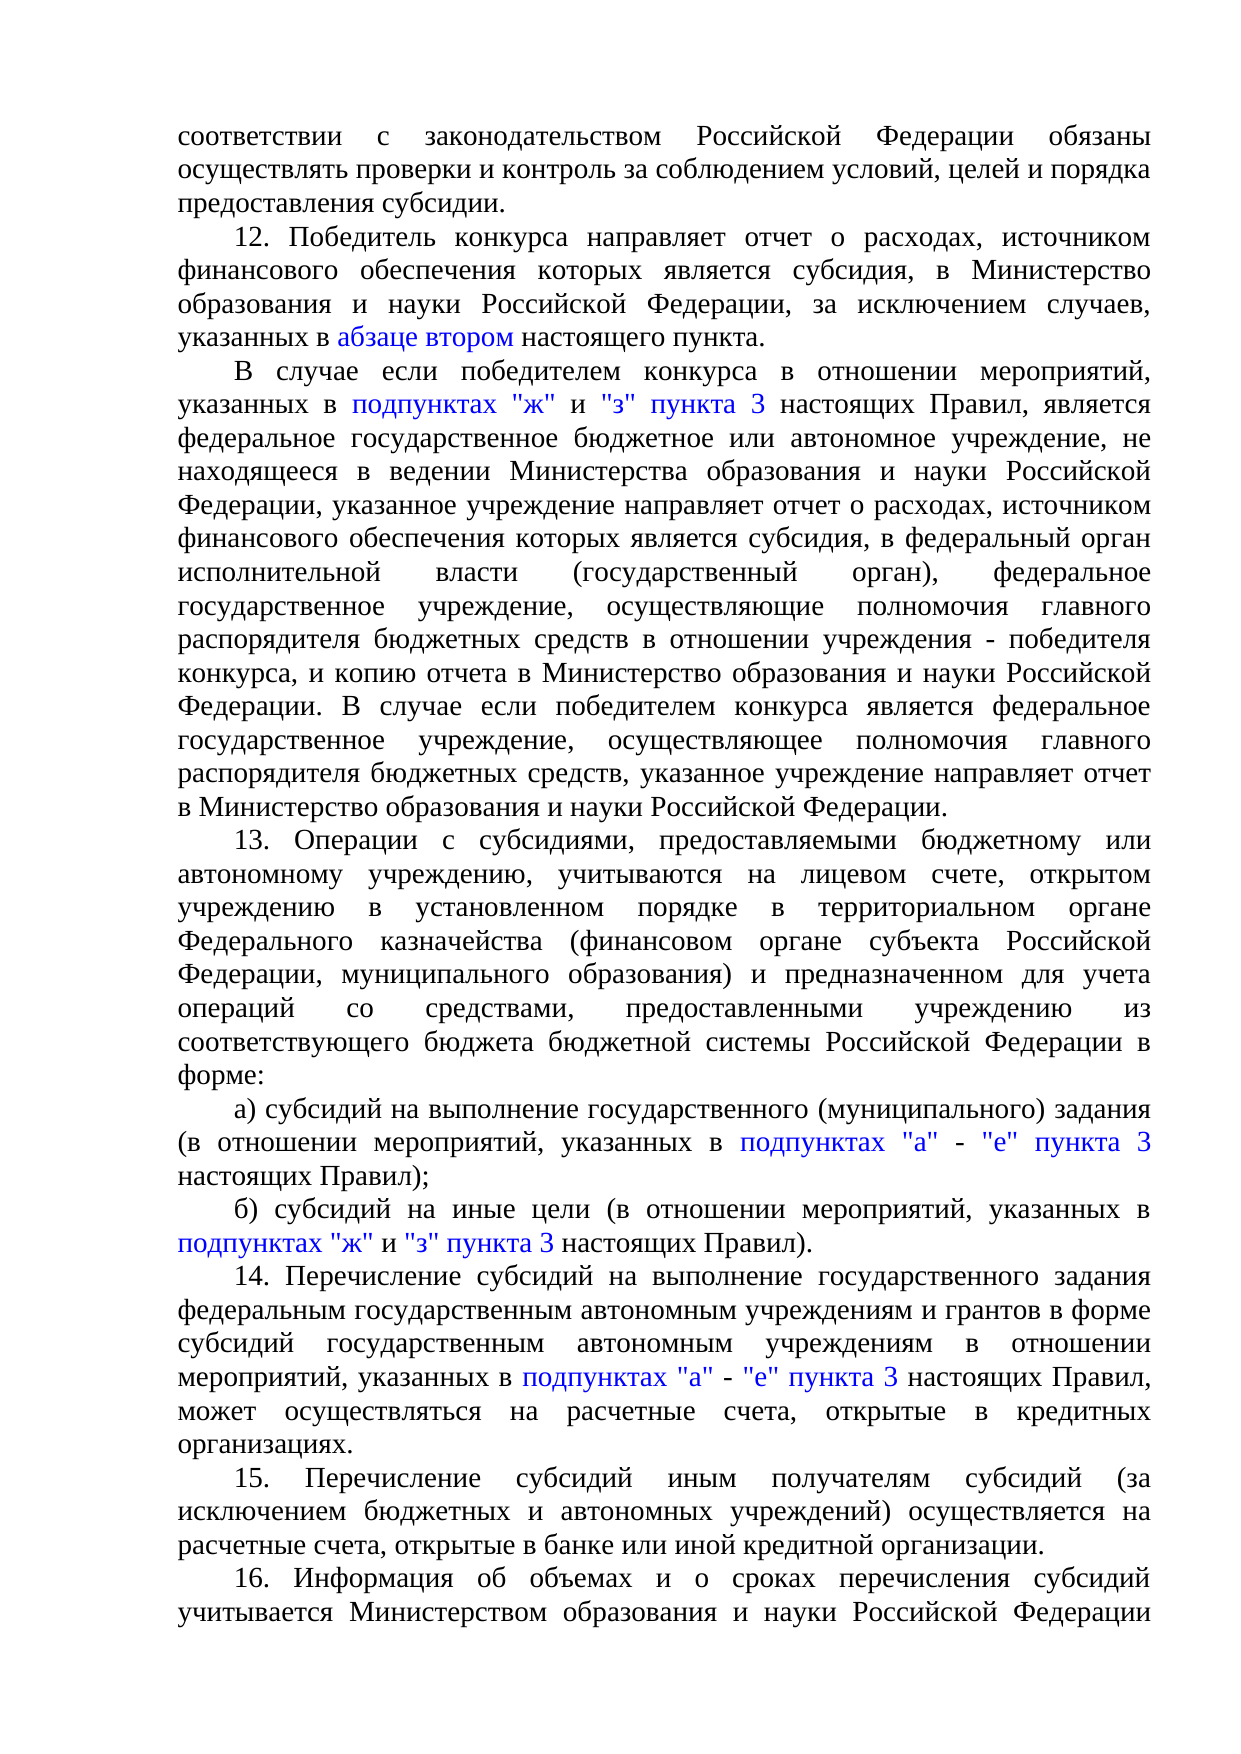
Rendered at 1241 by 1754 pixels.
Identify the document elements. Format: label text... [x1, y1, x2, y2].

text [177, 118, 1152, 219]
text 12. Победитель конкурса направляет отчет о расходах, источником финансового обеспечения которых является субсидия, в Министерство образования и науки Российской Федерации, за исключением случаев, указанных в абзаце втором настоящего пункта. [177, 219, 1152, 353]
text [177, 1560, 1152, 1627]
text 13. Операции с субсидиями, предоставляемыми бюджетному или автономному учреждению, учитываются на лицевом счете, открытом учреждению в установленном порядке в территориальном органе Федерального казначейства (финансовом органе субъекта Российской Федерации, муниципального образования) и предназначенном для учета операций со средствами, предоставленными учреждению из соответствующего бюджета бюджетной системы Российской Федерации в форме: [177, 822, 1152, 1091]
text а) субсидий на выполнение государственного (муниципального) задания (в отношении мероприятий, указанных в подпунктах "а" - "е" пункта 3 настоящих Правил); [177, 1091, 1152, 1191]
text 14. Перечисление субсидий на выполнение государственного задания федеральным государственным автономным учреждениям и грантов в форме субсидий государственным автономным учреждениям в отношении мероприятий, указанных в подпунктах "а" - "е" пункта 3 настоящих Правил, может осуществляться на расчетные счета, открытые в кредитных организациях. [177, 1258, 1152, 1460]
text б) субсидий на иные цели (в отношении мероприятий, указанных в подпунктах "ж" и "з" пункта 3 настоящих Правил). [177, 1191, 1152, 1258]
text В случае если победителем конкурса в отношении мероприятий, указанных в подпунктах "ж" и "з" пункта 3 настоящих Правил, является федеральное государственное бюджетное или автономное учреждение, не находящееся в ведении Министерства образования и науки Российской Федерации, указанное учреждение направляет отчет о расходах, источником финансового обеспечения которых является субсидия, в федеральный орган исполнительной власти (государственный орган), федеральное государственное учреждение, осуществляющие полномочия главного распорядителя бюджетных средств в отношении учреждения - победителя конкурса, и копию отчета в Министерство образования и науки Российской Федерации. В случае если победителем конкурса является федеральное государственное учреждение, осуществляющее полномочия главного распорядителя бюджетных средств, указанное учреждение направляет отчет в Министерство образования и науки Российской Федерации. [177, 353, 1152, 822]
text 15. Перечисление субсидий иным получателям субсидий (за исключением бюджетных и автономных учреждений) осуществляется на расчетные счета, открытые в банке или иной кредитной организации. [177, 1460, 1152, 1560]
